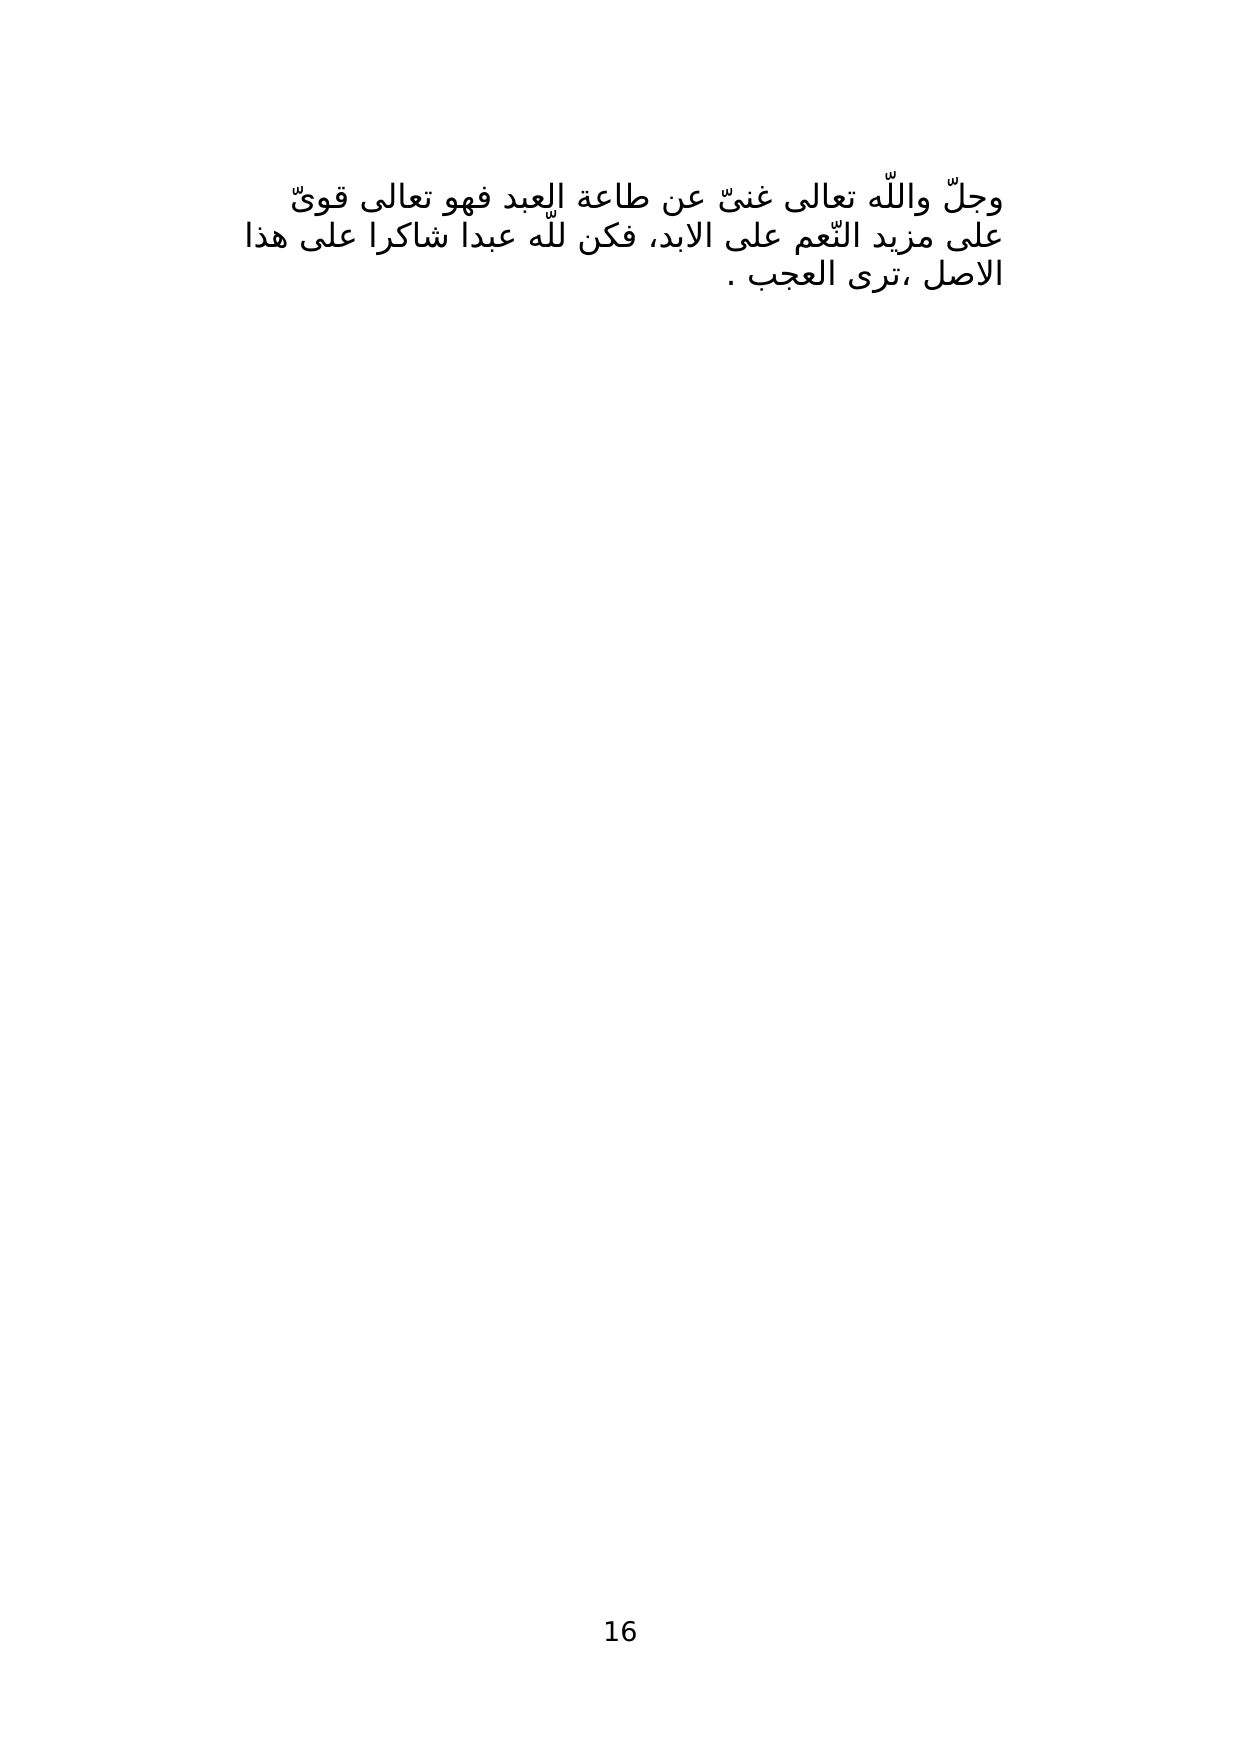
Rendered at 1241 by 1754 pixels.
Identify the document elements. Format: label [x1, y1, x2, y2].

text [236, 177, 1004, 294]
